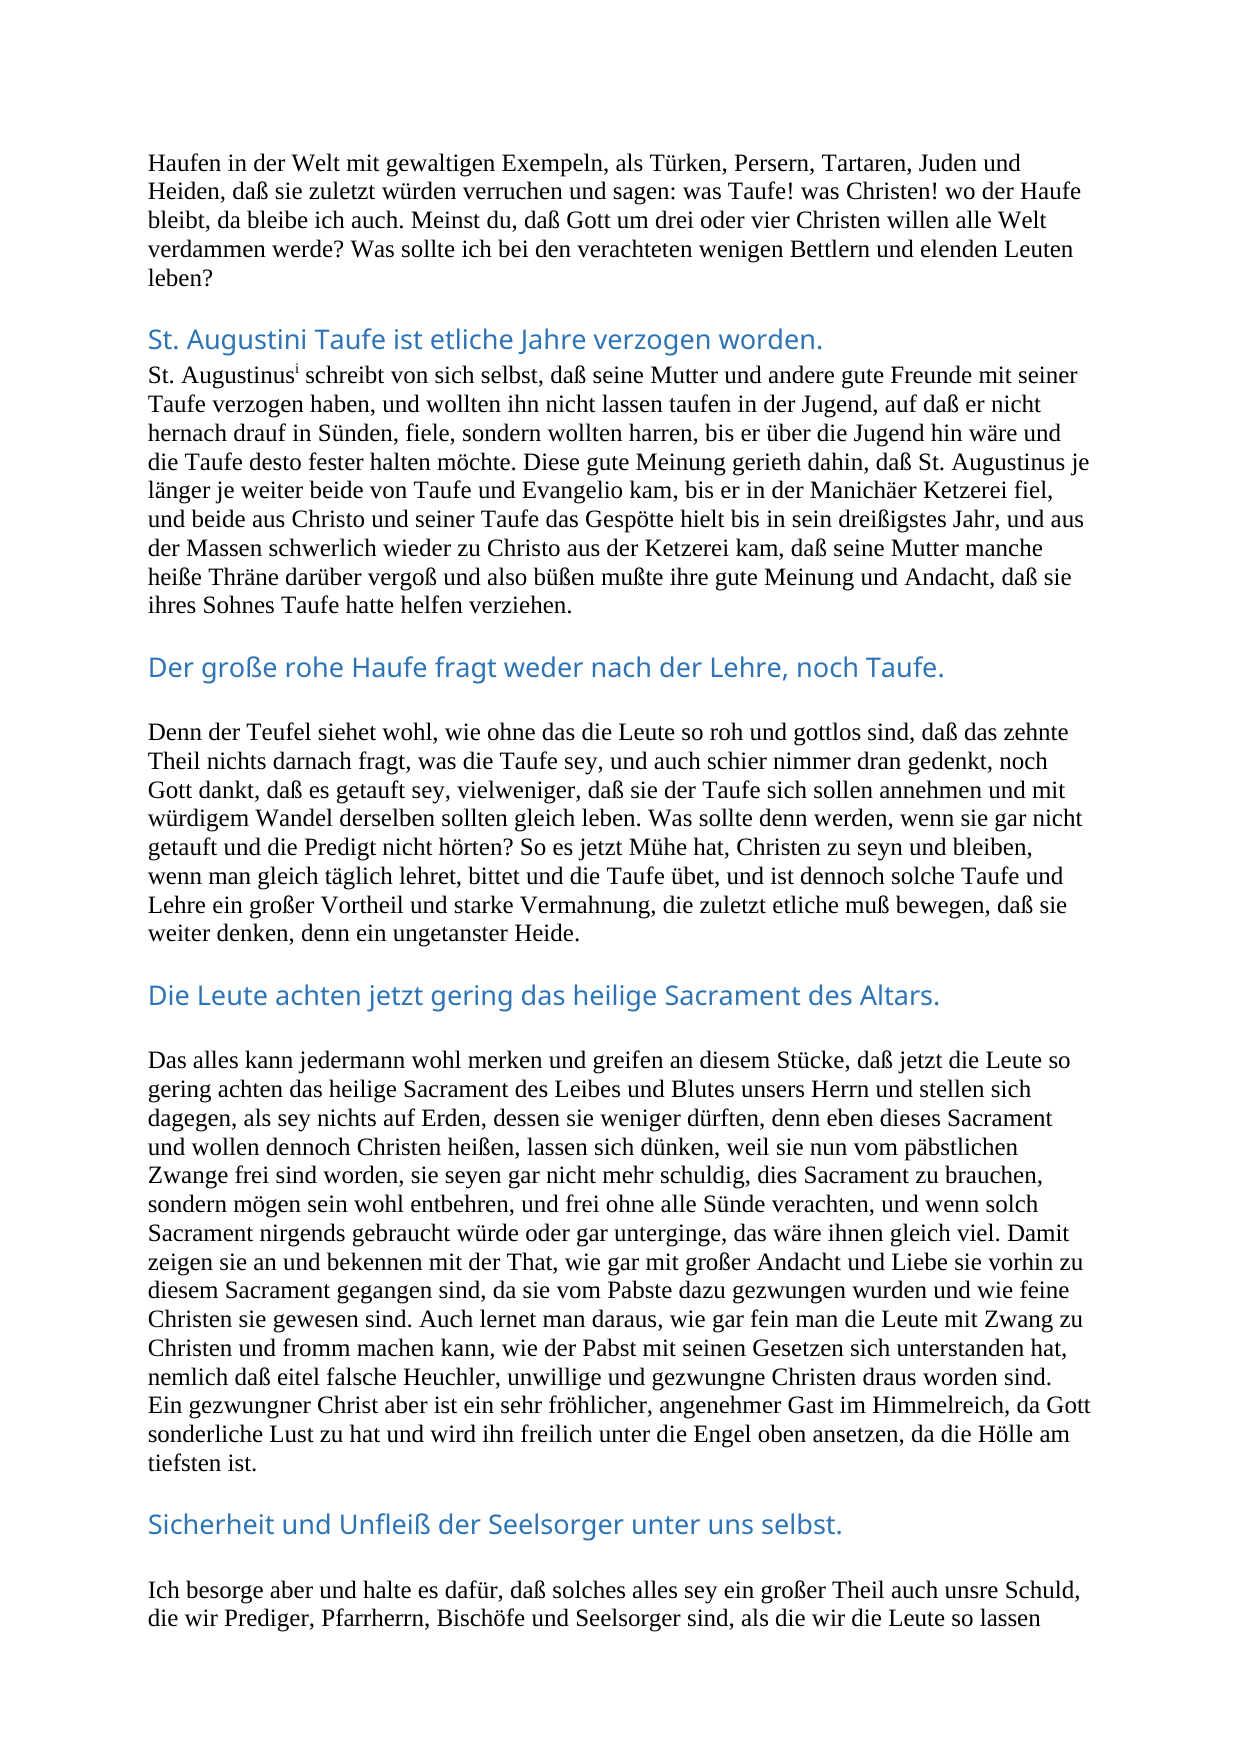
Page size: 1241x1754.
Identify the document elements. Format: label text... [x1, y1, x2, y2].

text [148, 148, 1093, 291]
text St. Augustinus schreibt von sich selbst, daß seine Mutter und andere gute Freunde mit seiner Taufe verzogen haben, und wollten ihn nicht lassen taufen in der Jugend, auf daß er nicht hernach drauf in Sünden, fiele, sondern wollten harren, bis er über die Jugend hin wäre und die Taufe desto fester halten möchte. Diese gute Meinung gerieth dahin, daß St. Augustinus je länger je weiter beide von Taufe und Evangelio kam, bis er in der Manichäer Ketzerei fiel, und beide aus Christo und seiner Taufe das Gespötte hielt bis in sein dreißigstes Jahr, und aus der Massen schwerlich wieder zu Christo aus der Ketzerei kam, daß seine Mutter manche heiße Thräne darüber vergoß und also büßen mußte ihre gute Meinung und Andacht, daß sie ihres Sohnes Taufe hatte helfen verziehen. [148, 360, 1093, 619]
subtitle Der große rohe Haufe fragt weder nach der Lehre, noch Taufe. [148, 648, 1093, 685]
subtitle St. Augustini Taufe ist etliche Jahre verzogen worden. [148, 321, 1093, 357]
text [148, 1575, 1093, 1632]
subtitle Sicherheit und Unfleiß der Seelsorger unter uns selbst. [148, 1506, 1093, 1543]
text Das alles kann jedermann wohl merken und greifen an diesem Stücke, daß jetzt die Leute so gering achten das heilige Sacrament des Leibes und Blutes unsers Herrn und stellen sich dagegen, als sey nichts auf Erden, dessen sie weniger dürften, denn eben dieses Sacrament und wollen dennoch Christen heißen, lassen sich dünken, weil sie nun vom päbstlichen Zwange frei sind worden, sie seyen gar nicht mehr schuldig, dies Sacrament zu brauchen, sondern mögen sein wohl entbehren, und frei ohne alle Sünde verachten, und wenn solch Sacrament nirgends gebraucht würde oder gar unterginge, das wäre ihnen gleich viel. Damit zeigen sie an und bekennen mit der That, wie gar mit großer Andacht und Liebe sie vorhin zu diesem Sacrament gegangen sind, da sie vom Pabste dazu gezwungen wurden und wie feine Christen sie gewesen sind. Auch lernet man daraus, wie gar fein man die Leute mit Zwang zu Christen und fromm machen kann, wie der Pabst mit seinen Gesetzen sich unterstanden hat, nemlich daß eitel falsche Heuchler, unwillige und gezwungne Christen draus worden sind. Ein gezwungner Christ aber ist ein sehr fröhlicher, angenehmer Gast im Himmelreich, da Gott sonderliche Lust zu hat und wird ihn freilich unter die Engel oben ansetzen, da die Hölle am tiefsten ist. [148, 1045, 1093, 1477]
text Denn der Teufel siehet wohl, wie ohne das die Leute so roh und gottlos sind, daß das zehnte Theil nichts darnach fragt, was die Taufe sey, und auch schier nimmer dran gedenkt, noch Gott dankt, daß es getauft sey, vielweniger, daß sie der Taufe sich sollen annehmen und mit würdigem Wandel derselben sollten gleich leben. Was sollte denn werden, wenn sie gar nicht getauft und die Predigt nicht hörten? So es jetzt Mühe hat, Christen zu seyn und bleiben, wenn man gleich täglich lehret, bittet und die Taufe übet, und ist dennoch solche Taufe und Lehre ein großer Vortheil und starke Vermahnung, die zuletzt etliche muß bewegen, daß sie weiter denken, denn ein ungetanster Heide. [148, 717, 1093, 947]
subtitle Die Leute achten jetzt gering das heilige Sacrament des Altars. [148, 976, 1093, 1013]
